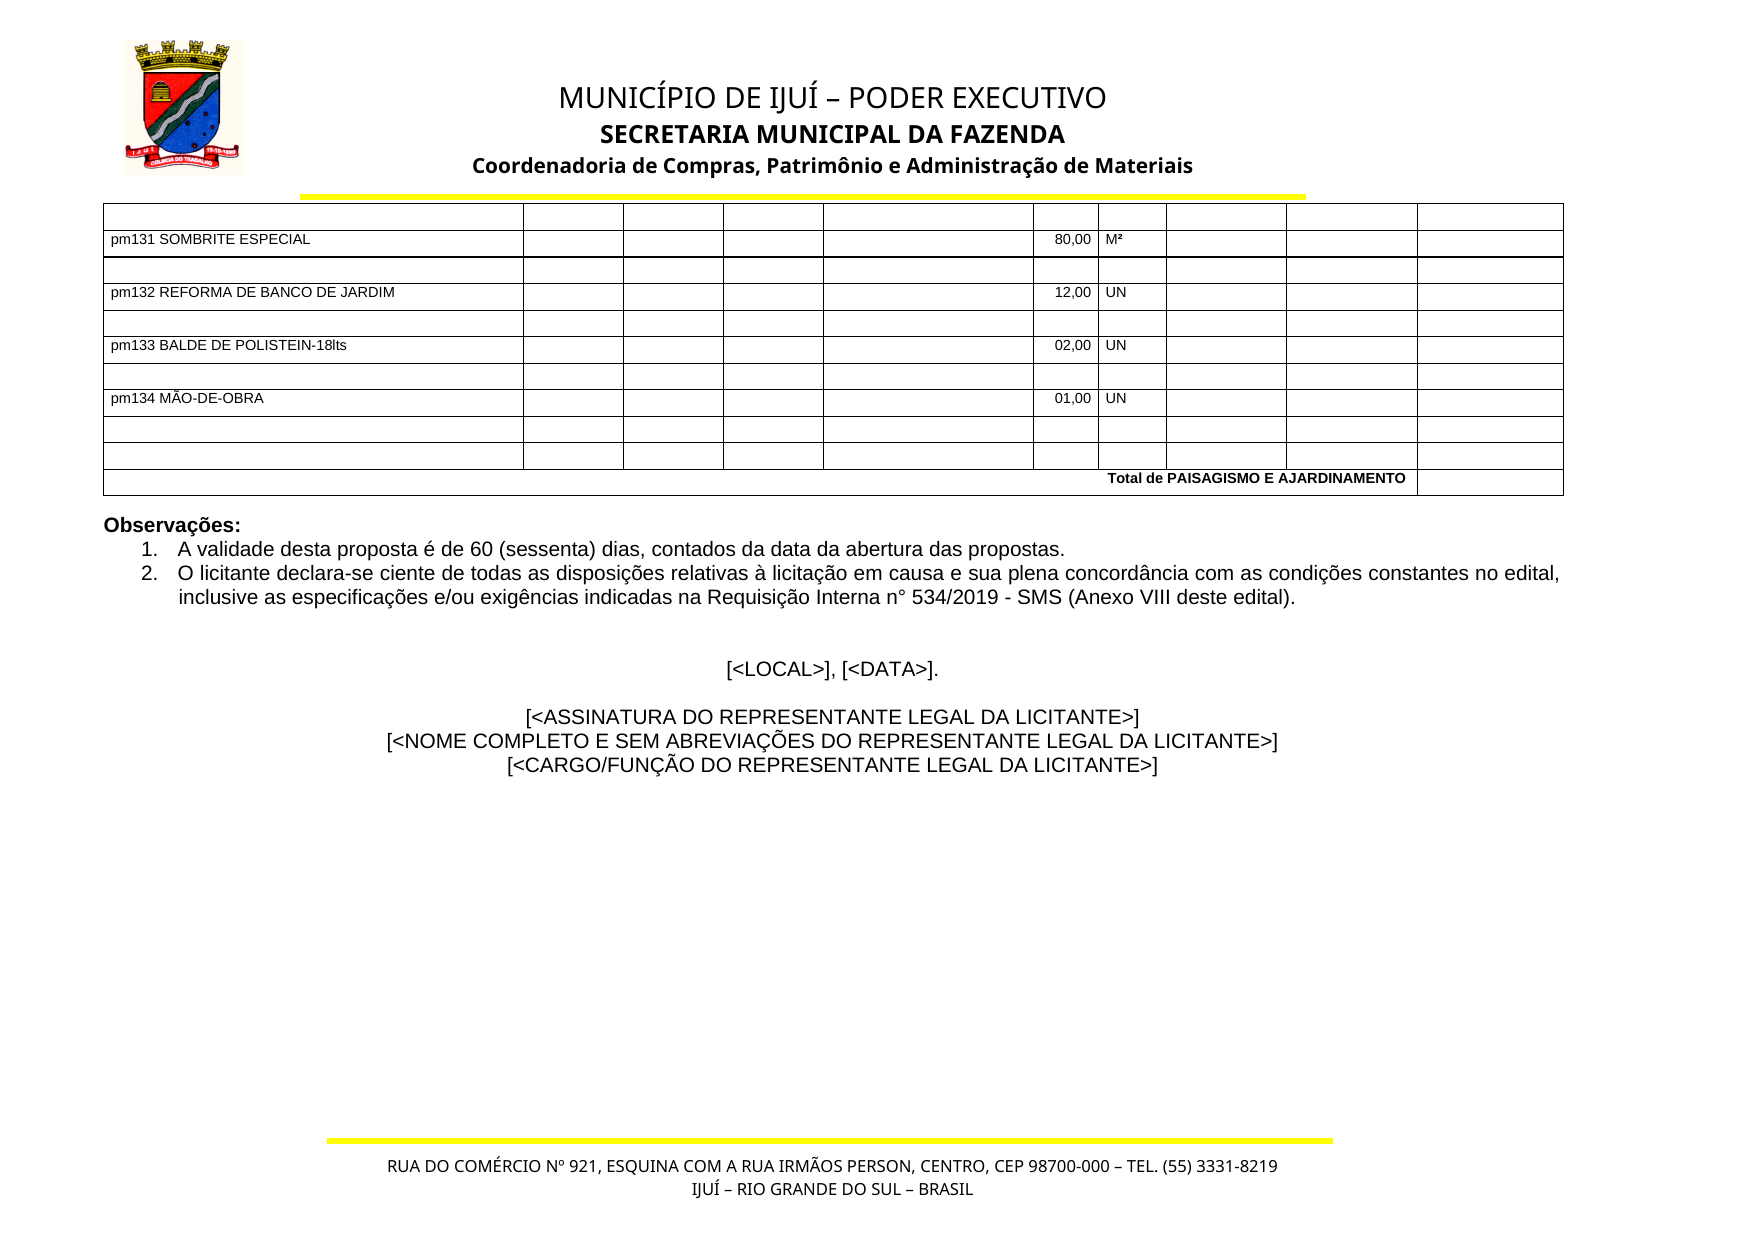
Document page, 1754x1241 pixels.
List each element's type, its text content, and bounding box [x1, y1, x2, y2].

table_cell [524, 258, 623, 283]
table_cell [524, 204, 623, 230]
text [<CARGO/FUNÇÃO DO REPRESENTANTE LEGAL DA LICITANTE>] [103, 753, 1562, 777]
table_cell [1167, 390, 1286, 416]
table_cell [104, 364, 523, 389]
table_cell [824, 258, 1033, 283]
table_cell [724, 204, 823, 230]
table_cell [1099, 311, 1166, 336]
table_cell Total de PAISAGISMO E AJARDINAMENTO [104, 470, 1417, 495]
table_cell [1418, 311, 1563, 336]
table_cell [1418, 231, 1563, 256]
table_cell [1287, 417, 1417, 442]
table_cell [1418, 364, 1563, 389]
table_cell [824, 204, 1033, 230]
table_cell [1034, 311, 1098, 336]
table_cell [624, 231, 723, 256]
table_cell [624, 284, 723, 309]
table_cell [1034, 204, 1098, 230]
table_cell [624, 204, 723, 230]
table_cell [624, 311, 723, 336]
table_cell 12,00 [1034, 284, 1098, 309]
text [<LOCAL>], [<DATA>]. [103, 657, 1562, 681]
picture [123, 39, 244, 175]
table_cell [1167, 364, 1286, 389]
table_cell [524, 231, 623, 256]
table_cell [524, 390, 623, 416]
table_cell [824, 364, 1033, 389]
table_cell [624, 443, 723, 469]
table_cell [724, 443, 823, 469]
table_cell [1167, 337, 1286, 363]
table_cell [1167, 311, 1286, 336]
table_cell [1099, 258, 1166, 283]
table_cell [824, 337, 1033, 363]
table_cell [724, 364, 823, 389]
table_cell [724, 231, 823, 256]
table_cell [624, 390, 723, 416]
table_cell [724, 390, 823, 416]
table_cell [824, 231, 1033, 256]
table_cell [1034, 417, 1098, 442]
table_cell pm132 REFORMA DE BANCO DE JARDIM [104, 284, 523, 309]
table_cell [1287, 443, 1417, 469]
table_cell M² [1099, 231, 1166, 256]
table_cell 01,00 [1034, 390, 1098, 416]
table_cell [724, 258, 823, 283]
table_cell [524, 364, 623, 389]
table_cell [1034, 364, 1098, 389]
text [<NOME COMPLETO E SEM ABREVIAÇÕES DO REPRESENTANTE LEGAL DA LICITANTE>] [103, 729, 1562, 753]
table_cell [524, 417, 623, 442]
table_cell pm131 SOMBRITE ESPECIAL [104, 231, 523, 256]
table_cell 80,00 [1034, 231, 1098, 256]
table_cell [1167, 417, 1286, 442]
table_cell [524, 337, 623, 363]
text Observações: [103, 513, 1562, 537]
table_cell [1034, 443, 1098, 469]
list A validade desta proposta é de 60 (sessenta) dias, contados da data da abertura das propostas. [141, 537, 1562, 561]
table_cell [624, 364, 723, 389]
table_cell [1287, 204, 1417, 230]
table_cell [524, 443, 623, 469]
table_cell [1418, 390, 1563, 416]
table_cell [1287, 231, 1417, 256]
table_cell [824, 284, 1033, 309]
table_cell [1287, 311, 1417, 336]
table_cell 02,00 [1034, 337, 1098, 363]
table_cell [524, 311, 623, 336]
table_cell [624, 337, 723, 363]
table_cell [104, 258, 523, 283]
table_cell [104, 204, 523, 230]
table_cell [1418, 443, 1563, 469]
table_cell pm134 MÃO-DE-OBRA [104, 390, 523, 416]
table_cell [724, 284, 823, 309]
table_cell [724, 417, 823, 442]
table_cell [1099, 443, 1166, 469]
table_cell [1287, 390, 1417, 416]
table_cell [824, 443, 1033, 469]
table_cell [1418, 470, 1563, 495]
table_cell pm133 BALDE DE POLISTEIN-18lts [104, 337, 523, 363]
table_cell [624, 417, 723, 442]
table_cell [724, 337, 823, 363]
table_cell [1287, 284, 1417, 309]
table_cell [104, 417, 523, 442]
table_cell [824, 417, 1033, 442]
table_cell [1287, 258, 1417, 283]
table_cell [724, 311, 823, 336]
table_cell [1287, 337, 1417, 363]
table_cell [824, 390, 1033, 416]
table_cell [104, 311, 523, 336]
table_cell [1287, 364, 1417, 389]
table_cell [1034, 258, 1098, 283]
table_cell UN [1099, 284, 1166, 309]
table_cell [1418, 204, 1563, 230]
table_cell [1418, 337, 1563, 363]
table_cell [824, 311, 1033, 336]
table_cell [1167, 443, 1286, 469]
table_cell [1167, 204, 1286, 230]
table_cell [1099, 417, 1166, 442]
table_cell [1167, 258, 1286, 283]
table_cell UN [1099, 337, 1166, 363]
table_cell UN [1099, 390, 1166, 416]
table_cell [1099, 204, 1166, 230]
table_cell [624, 258, 723, 283]
list O licitante declara-se ciente de todas as disposições relativas à licitação em causa e sua plena concordância com as condições constantes no edital, inclusive as especificações e/ou exigências indicadas na Requisição Interna n° 534/2019 - SMS (Anexo VIII deste edital). [141, 561, 1562, 609]
table_cell [104, 443, 523, 469]
table_cell [1418, 258, 1563, 283]
table_cell [1418, 284, 1563, 309]
table_cell [1167, 231, 1286, 256]
table_cell [1418, 417, 1563, 442]
table_cell [524, 284, 623, 309]
table_cell [1167, 284, 1286, 309]
text [<ASSINATURA DO REPRESENTANTE LEGAL DA LICITANTE>] [103, 705, 1562, 729]
table_cell [1099, 364, 1166, 389]
